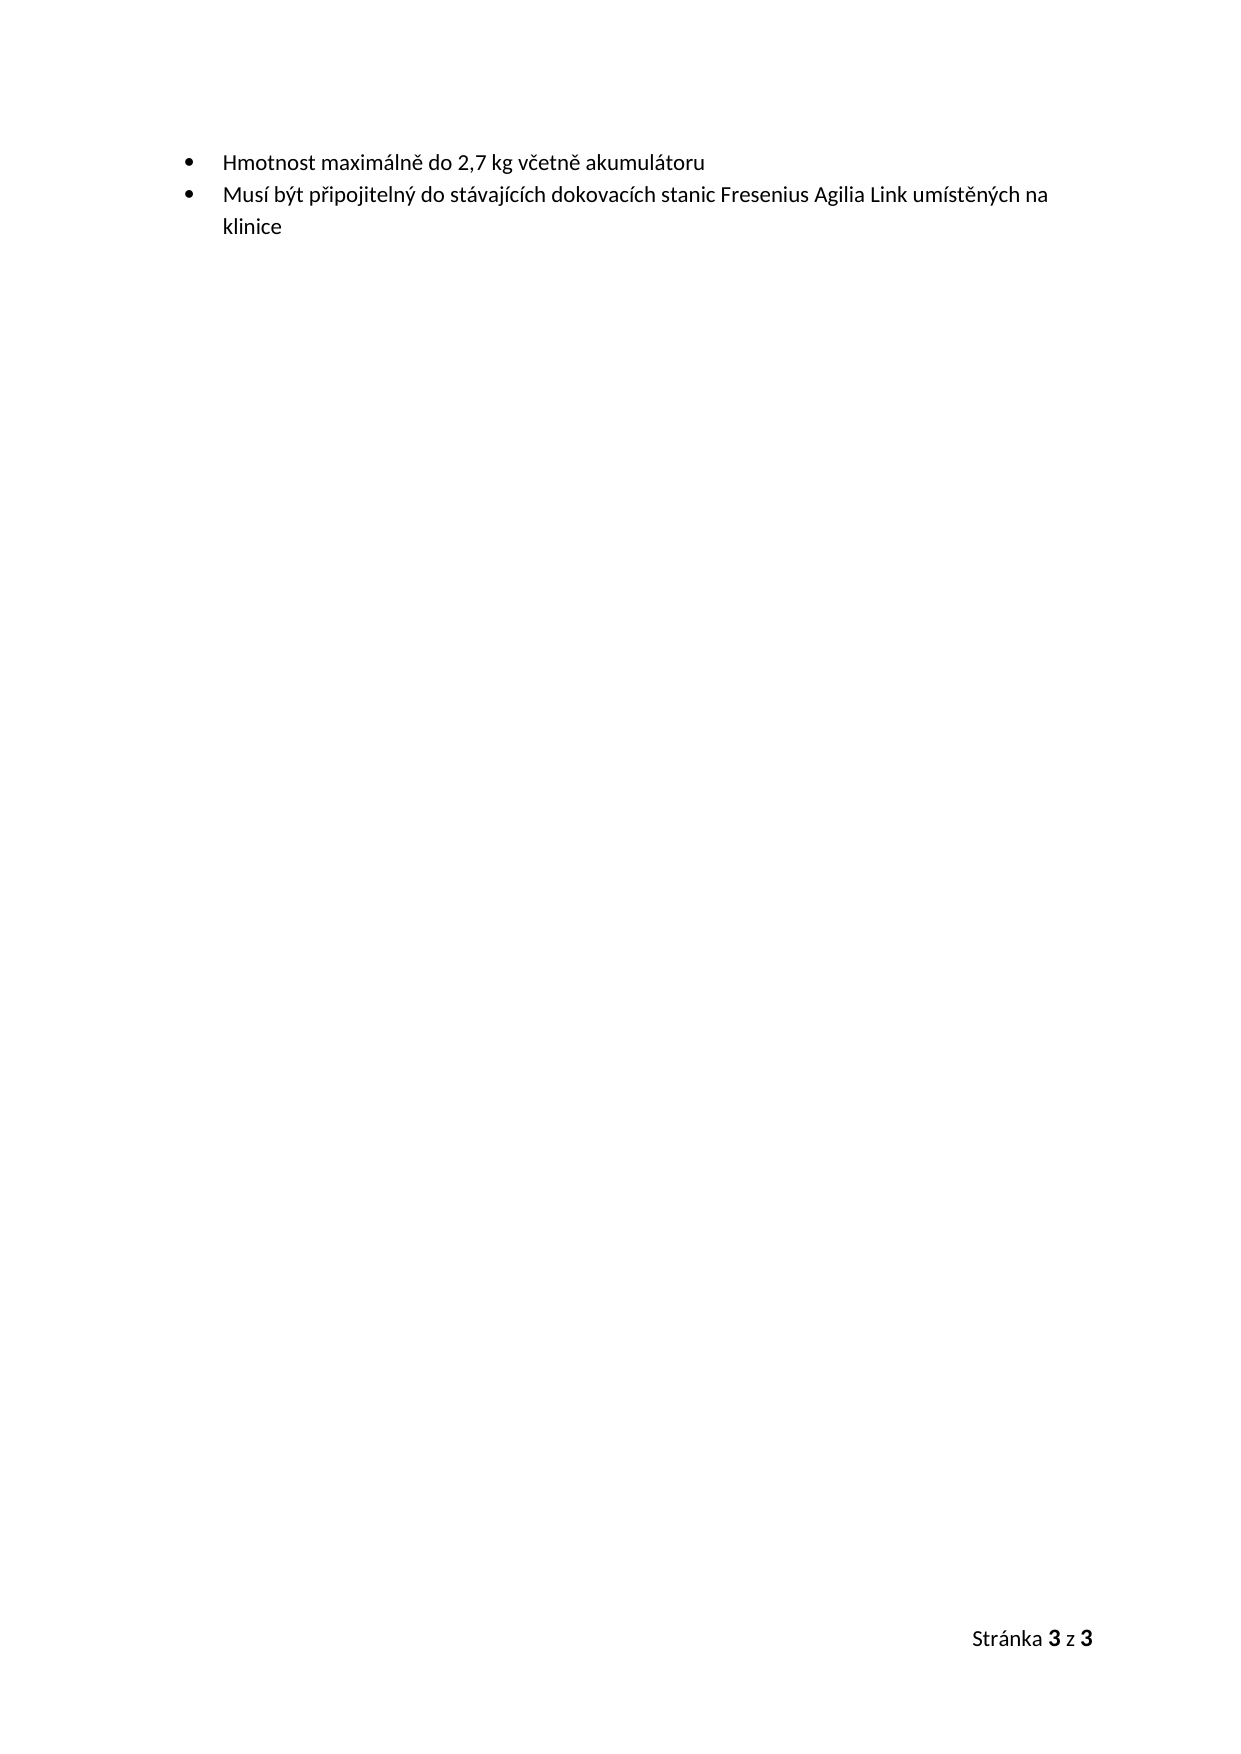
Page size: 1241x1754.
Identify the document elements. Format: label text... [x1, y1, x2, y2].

list Hmotnost maximálně do 2,7 kg včetně akumulátoru [185, 148, 1093, 176]
list Musí být připojitelný do stávajících dokovacích stanic Fresenius Agilia Link umístěných na klinice [185, 180, 1093, 240]
